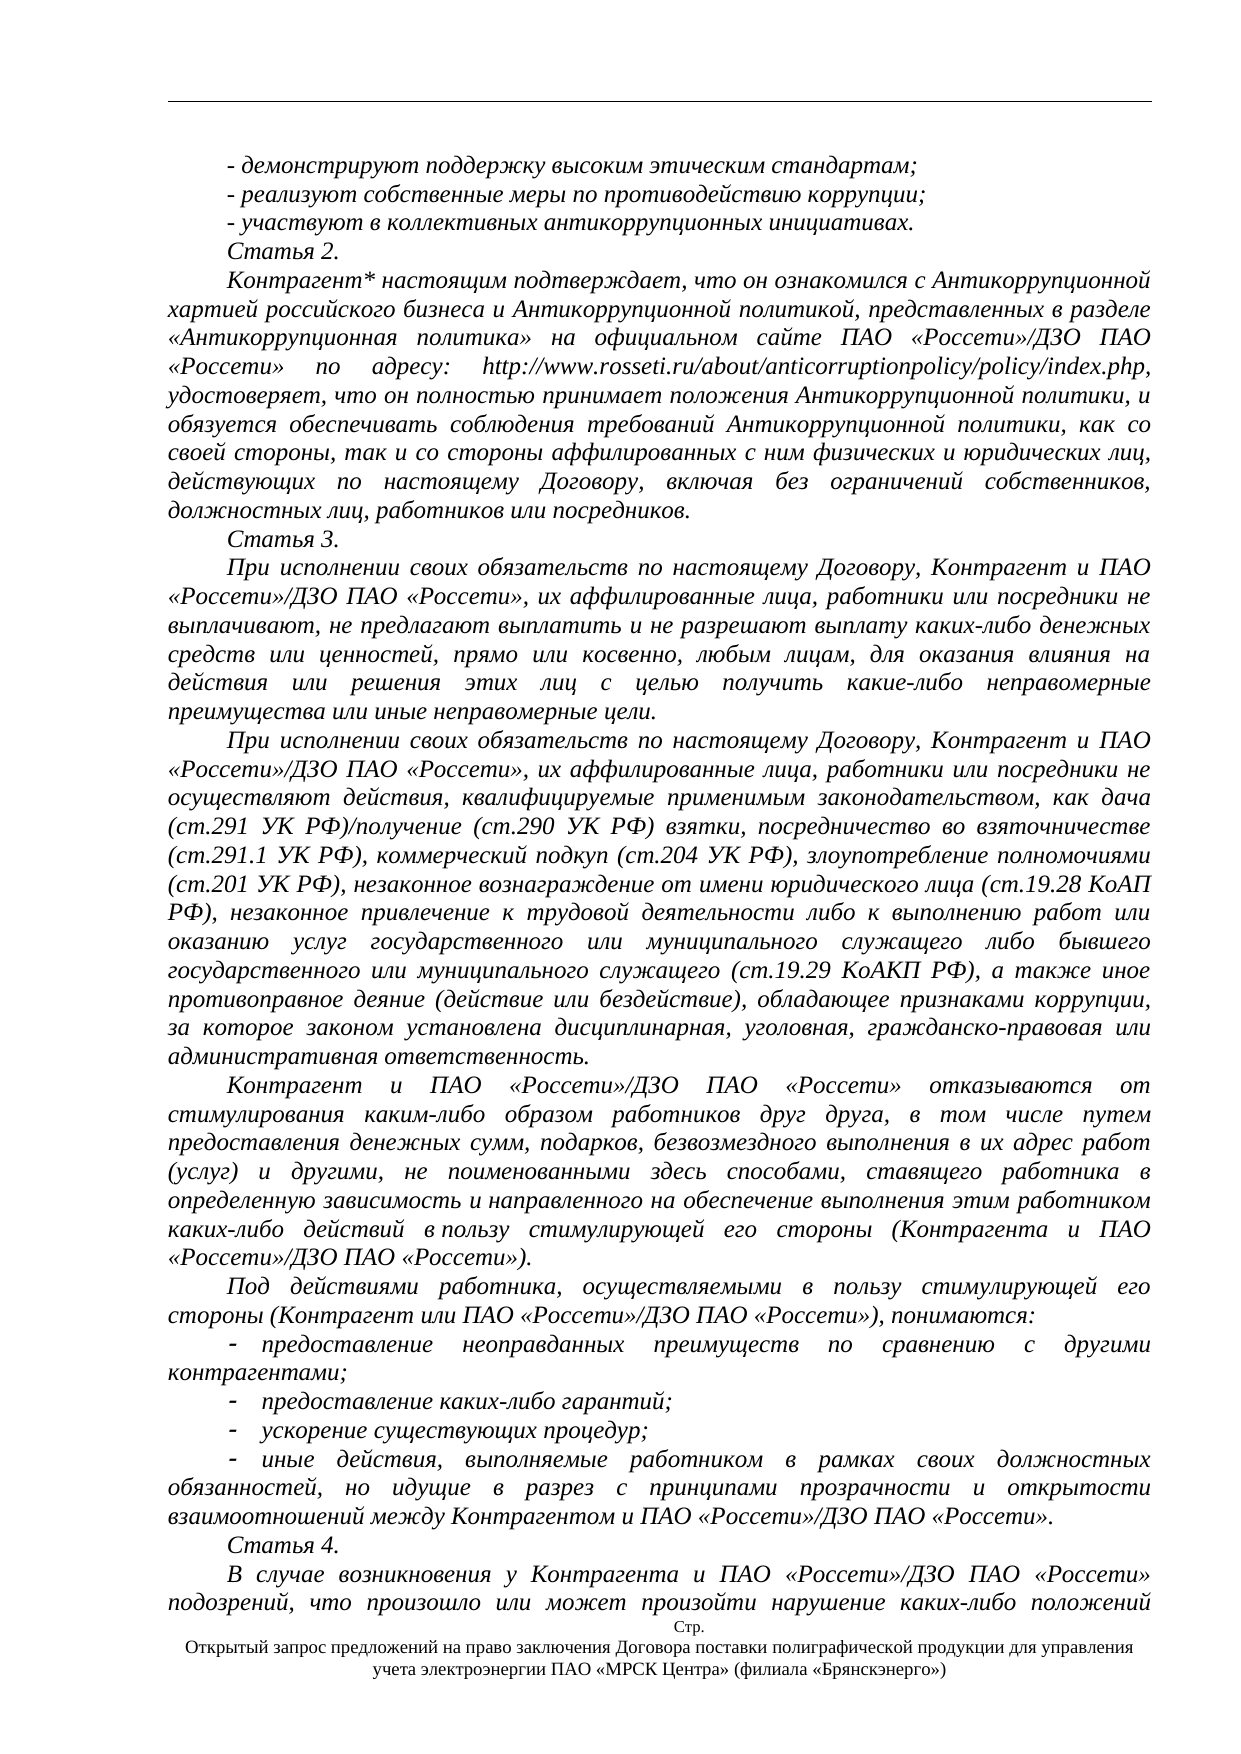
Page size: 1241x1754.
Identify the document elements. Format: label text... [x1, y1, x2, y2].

text Контрагент и ПАО «Россети»/ДЗО ПАО «Россети» отказываются от стимулирования каким-либо образом работников друг друга, в том числе путем предоставления денежных сумм, подарков, безвозмездного выполнения в их адрес работ (услуг) и другими, не поименованными здесь способами, ставящего работника в определенную зависимость и направленного на обеспечение выполнения этим работником каких-либо действий в пользу стимулирующей его стороны (Контрагента и ПАО «Россети»/ДЗО ПАО «Россети»). [168, 1070, 1152, 1271]
text При исполнении своих обязательств по настоящему Договору, Контрагент и ПАО «Россети»/ДЗО ПАО «Россети», их аффилированные лица, работники или посредники не осуществляют действия, квалифицируемые применимым законодательством, как дача (ст.291 УК РФ)/получение (ст.290 УК РФ) взятки, посредничество во взяточничестве (ст.291.1 УК РФ), коммерческий подкуп (ст.204 УК РФ), злоупотребление полномочиями (ст.201 УК РФ), незаконное вознаграждение от имени юридического лица (ст.19.28 КоАП РФ), незаконное привлечение к трудовой деятельности либо к выполнению работ или оказанию услуг государственного или муниципального служащего либо бывшего государственного или муниципального служащего (ст.19.29 КоАКП РФ), а также иное противоправное деяние (действие или бездействие), обладающее признаками коррупции, за которое законом установлена дисциплинарная, уголовная, гражданско-правовая или административная ответственность. [168, 725, 1152, 1070]
list ускорение существующих процедур; [168, 1415, 1152, 1444]
list предоставление каких-либо гарантий; [168, 1386, 1152, 1415]
text Статья 2. [168, 236, 1152, 265]
text Под действиями работника, осуществляемыми в пользу стимулирующей его стороны (Контрагент или ПАО «Россети»/ДЗО ПАО «Россети»), понимаются: [168, 1271, 1152, 1329]
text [168, 1559, 1152, 1616]
text При исполнении своих обязательств по настоящему Договору, Контрагент и ПАО «Россети»/ДЗО ПАО «Россети», их аффилированные лица, работники или посредники не выплачивают, не предлагают выплатить и не разрешают выплату каких-либо денежных средств или ценностей, прямо или косвенно, любым лицам, для оказания влияния на действия или решения этих лиц с целью получить какие-либо неправомерные преимущества или иные неправомерные цели. [168, 552, 1152, 725]
text - демонстрируют поддержку высоким этическим стандартам; [168, 150, 1152, 179]
list иные действия, выполняемые работником в рамках своих должностных обязанностей, но идущие в разрез с принципами прозрачности и открытости взаимоотношений между Контрагентом и ПАО «Россети»/ДЗО ПАО «Россети». [168, 1444, 1152, 1530]
text - участвуют в коллективных антикоррупционных инициативах. [168, 207, 1152, 236]
text Статья 4. [168, 1530, 1152, 1559]
list предоставление неоправданных преимуществ по сравнению с другими контрагентами; [168, 1329, 1152, 1386]
text Контрагент* настоящим подтверждает, что он ознакомился с Антикоррупционной хартией российского бизнеса и Антикоррупционной политикой, представленных в разделе «Антикоррупционная политика» на официальном сайте ПАО «Россети»/ДЗО ПАО «Россети» по адресу: http://www.rosseti.ru/about/anticorruptionpolicy/policy/index.php, удостоверяет, что он полностью принимает положения Антикоррупционной политики, и обязуется обеспечивать соблюдения требований Антикоррупционной политики, как со своей стороны, так и со стороны аффилированных с ним физических и юридических лиц, действующих по настоящему Договору, включая без ограничений собственников, должностных лиц, работников или посредников. [168, 265, 1152, 524]
text Статья 3. [168, 524, 1152, 552]
text - реализуют собственные меры по противодействию коррупции; [168, 179, 1152, 207]
